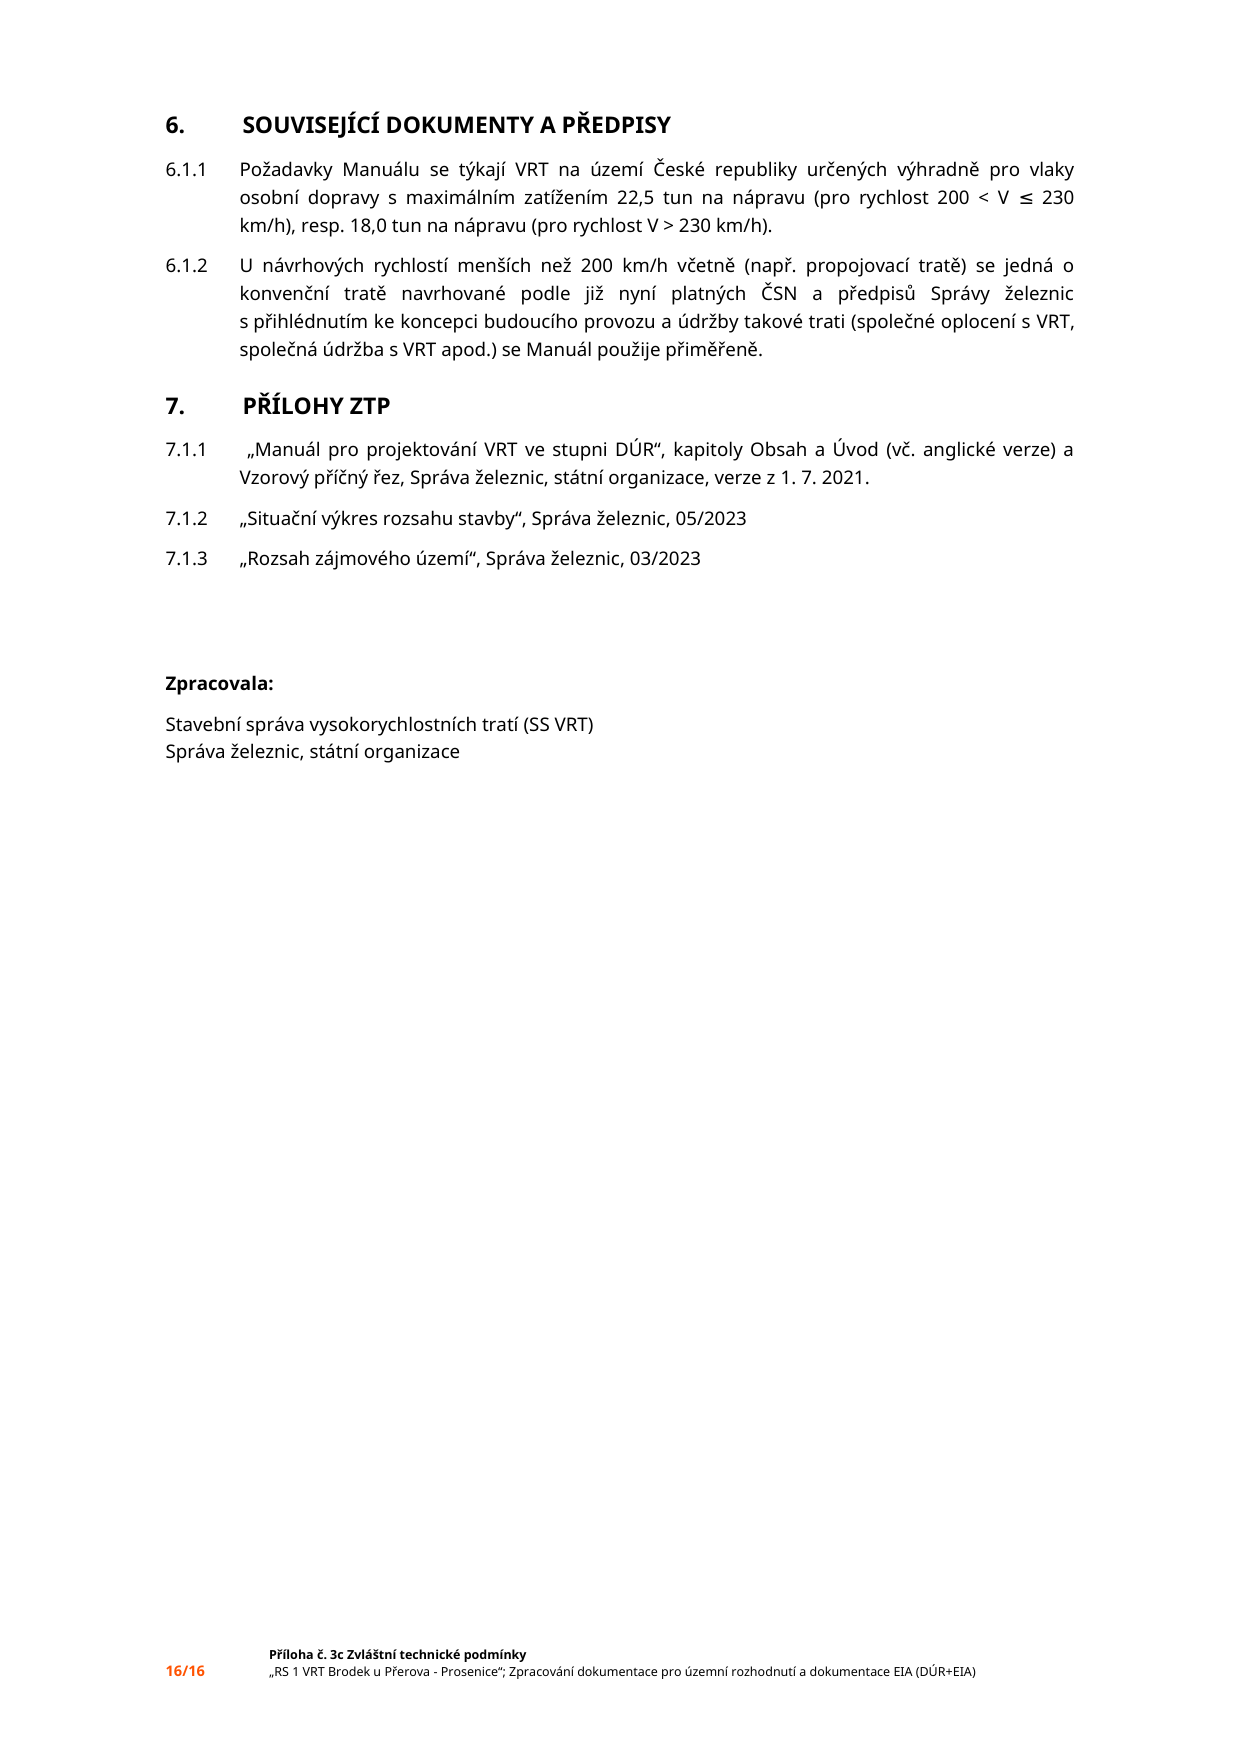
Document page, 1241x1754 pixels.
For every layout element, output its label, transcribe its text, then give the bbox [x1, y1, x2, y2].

text „Manuál pro projektování VRT ve stupni DÚR“, kapitoly Obsah a Úvod (vč. anglické verze) a Vzorový příčný řez, Správa železnic, státní organizace, verze z 1. 7. 2021. [165, 437, 1075, 490]
text PŘÍLOHY ZTP [165, 390, 1075, 421]
text Stavební správa vysokorychlostních tratí (SS VRT) [165, 711, 1075, 736]
text Správa železnic, státní organizace [165, 739, 1075, 764]
text Zpracovala: [165, 670, 1075, 696]
text SOUVISEJÍCÍ DOKUMENTY A PŘEDPISY [165, 109, 1075, 141]
text „Rozsah zájmového území“, Správa železnic, 03/2023 [165, 546, 1075, 571]
text „Situační výkres rozsahu stavby“, Správa železnic, 05/2023 [165, 505, 1075, 531]
text U návrhových rychlostí menších než 200 km/h včetně (např. propojovací tratě) se jedná o konvenční tratě navrhované podle již nyní platných ČSN a předpisů Správy železnic s přihlédnutím ke koncepci budoucího provozu a údržby takové trati (společné oplocení s VRT, společná údržba s VRT apod.) se Manuál použije přiměřeně. [165, 253, 1075, 362]
text Požadavky Manuálu se týkají VRT na území České republiky určených výhradně pro vlaky osobní dopravy s maximálním zatížením 22,5 tun na nápravu (pro rychlost 200 < V ≤ 230 km/h), resp. 18,0 tun na nápravu (pro rychlost V > 230 km/h). [165, 156, 1075, 238]
